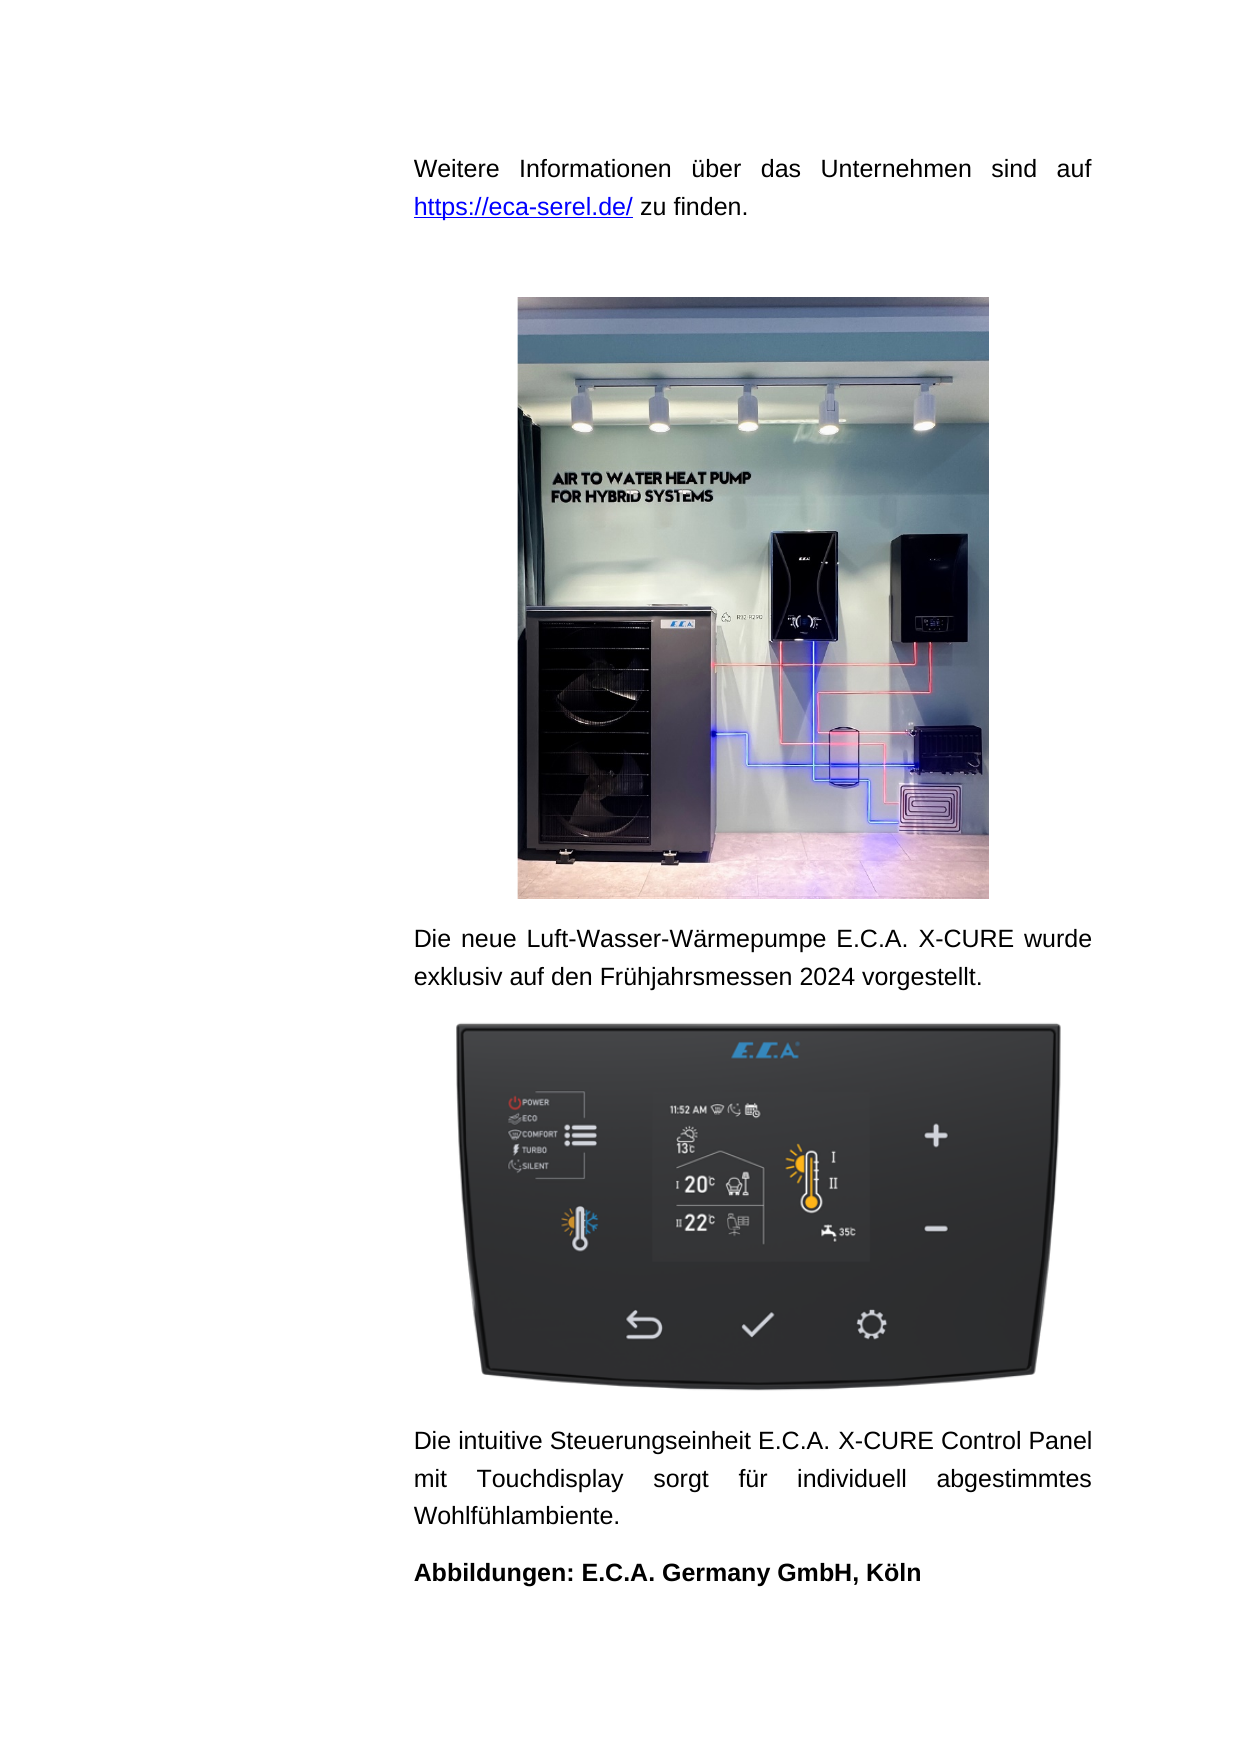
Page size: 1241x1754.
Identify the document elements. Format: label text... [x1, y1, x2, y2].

text Abbildungen: E.C.A. Germany GmbH, Köln [413, 1551, 1093, 1588]
picture [517, 297, 989, 899]
text Die intuitive Steuerungseinheit E.C.A. X-CURE Control Panel mit Touchdisplay sorgt für individuell abgestimmtes Wohlfühlambiente. [413, 1401, 1093, 1532]
text Weitere Informationen über das Unternehmen sind auf https://eca-serel.de/ zu finden. [413, 148, 1093, 223]
picture [413, 1011, 1106, 1401]
